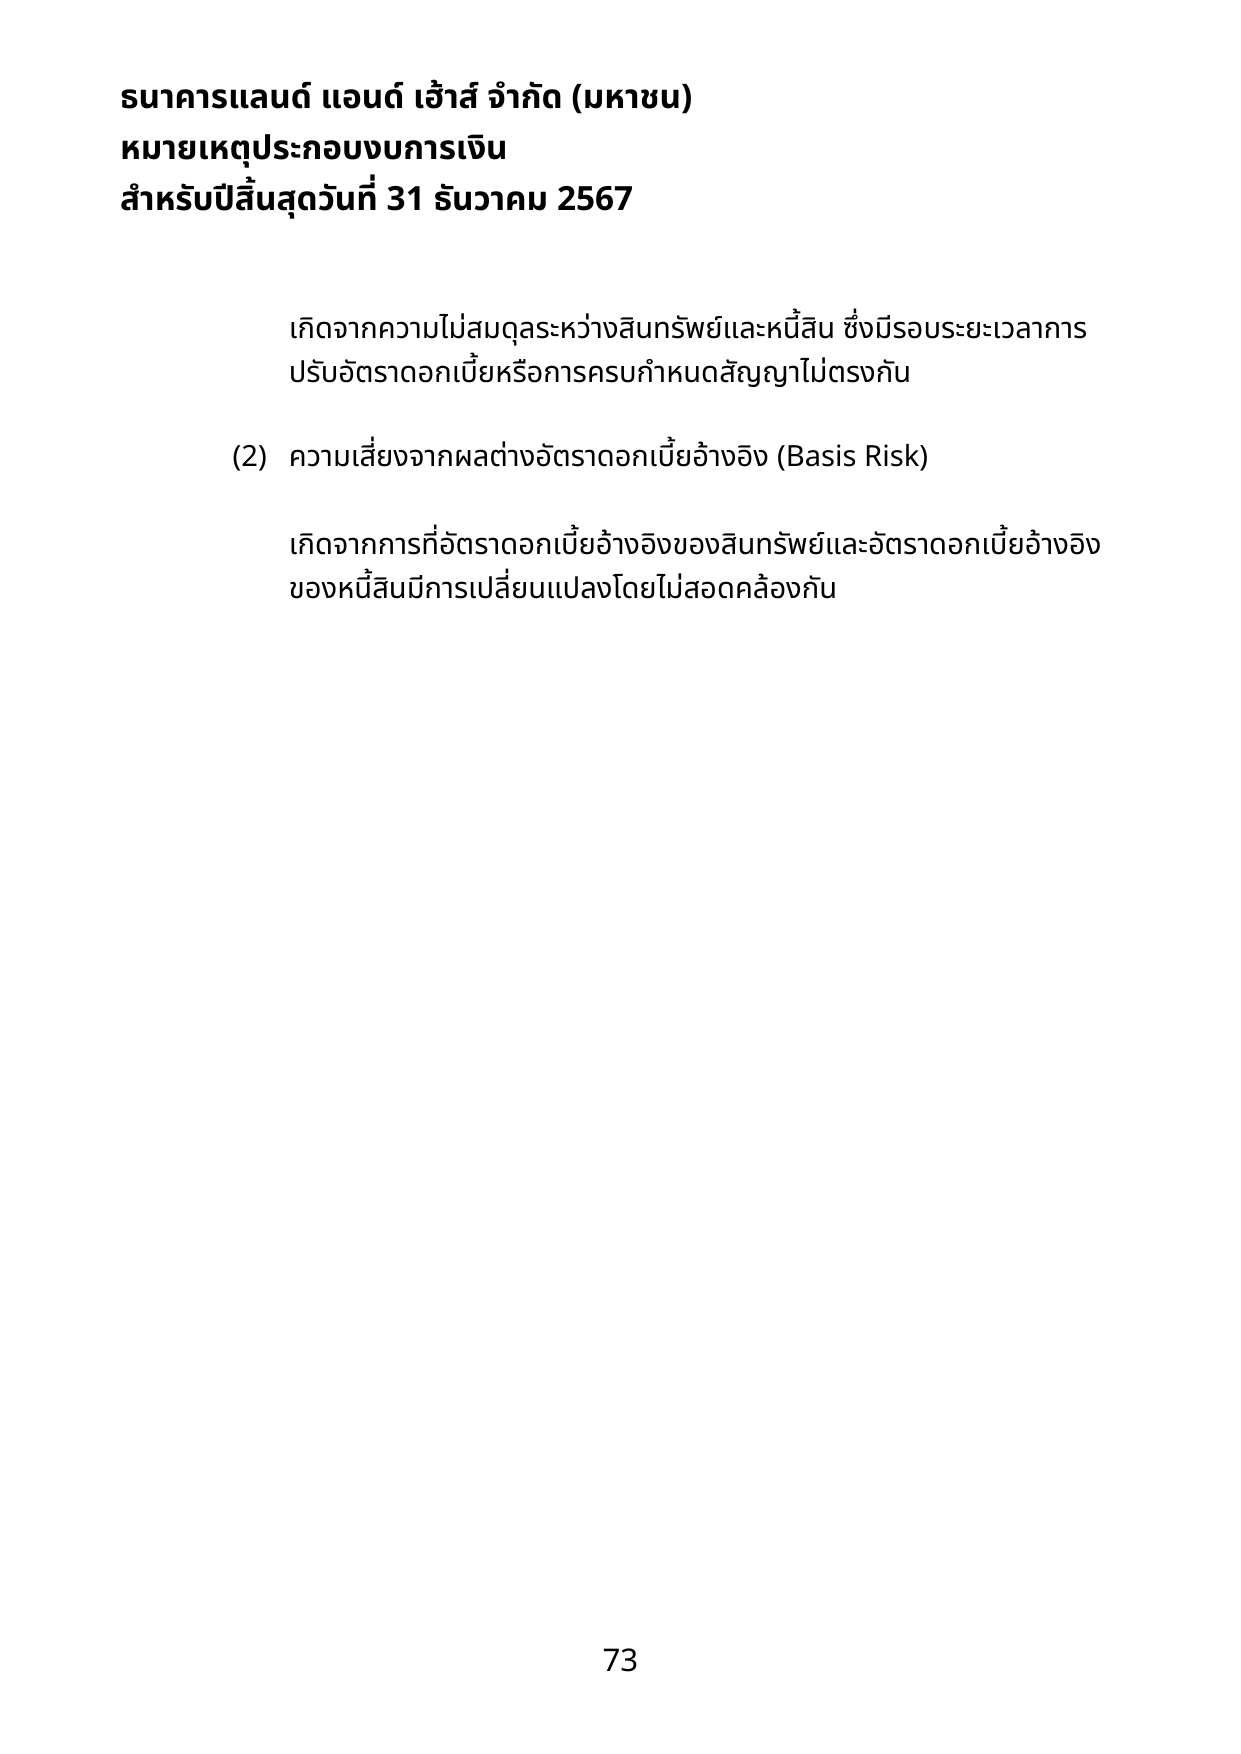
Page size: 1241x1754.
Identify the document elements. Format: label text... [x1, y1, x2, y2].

text เกิดจากการที่อัตราดอกเบี้ยอ้างอิงของสินทรัพย์และอัตราดอกเบี้ยอ้างอิงของหนี้สินมีการเปลี่ยนแปลงโดยไม่สอดคล้องกัน [232, 523, 1120, 612]
text เกิดจากความไม่สมดุลระหว่างสินทรัพย์และหนี้สิน ซึ่งมีรอบระยะเวลาการปรับอัตราดอกเบี้ยหรือการครบกำหนดสัญญาไม่ตรงกัน [232, 307, 1120, 396]
text (2) ความเสี่ยงจากผลต่างอัตราดอกเบี้ยอ้างอิง (Basis Risk) [232, 435, 1120, 479]
